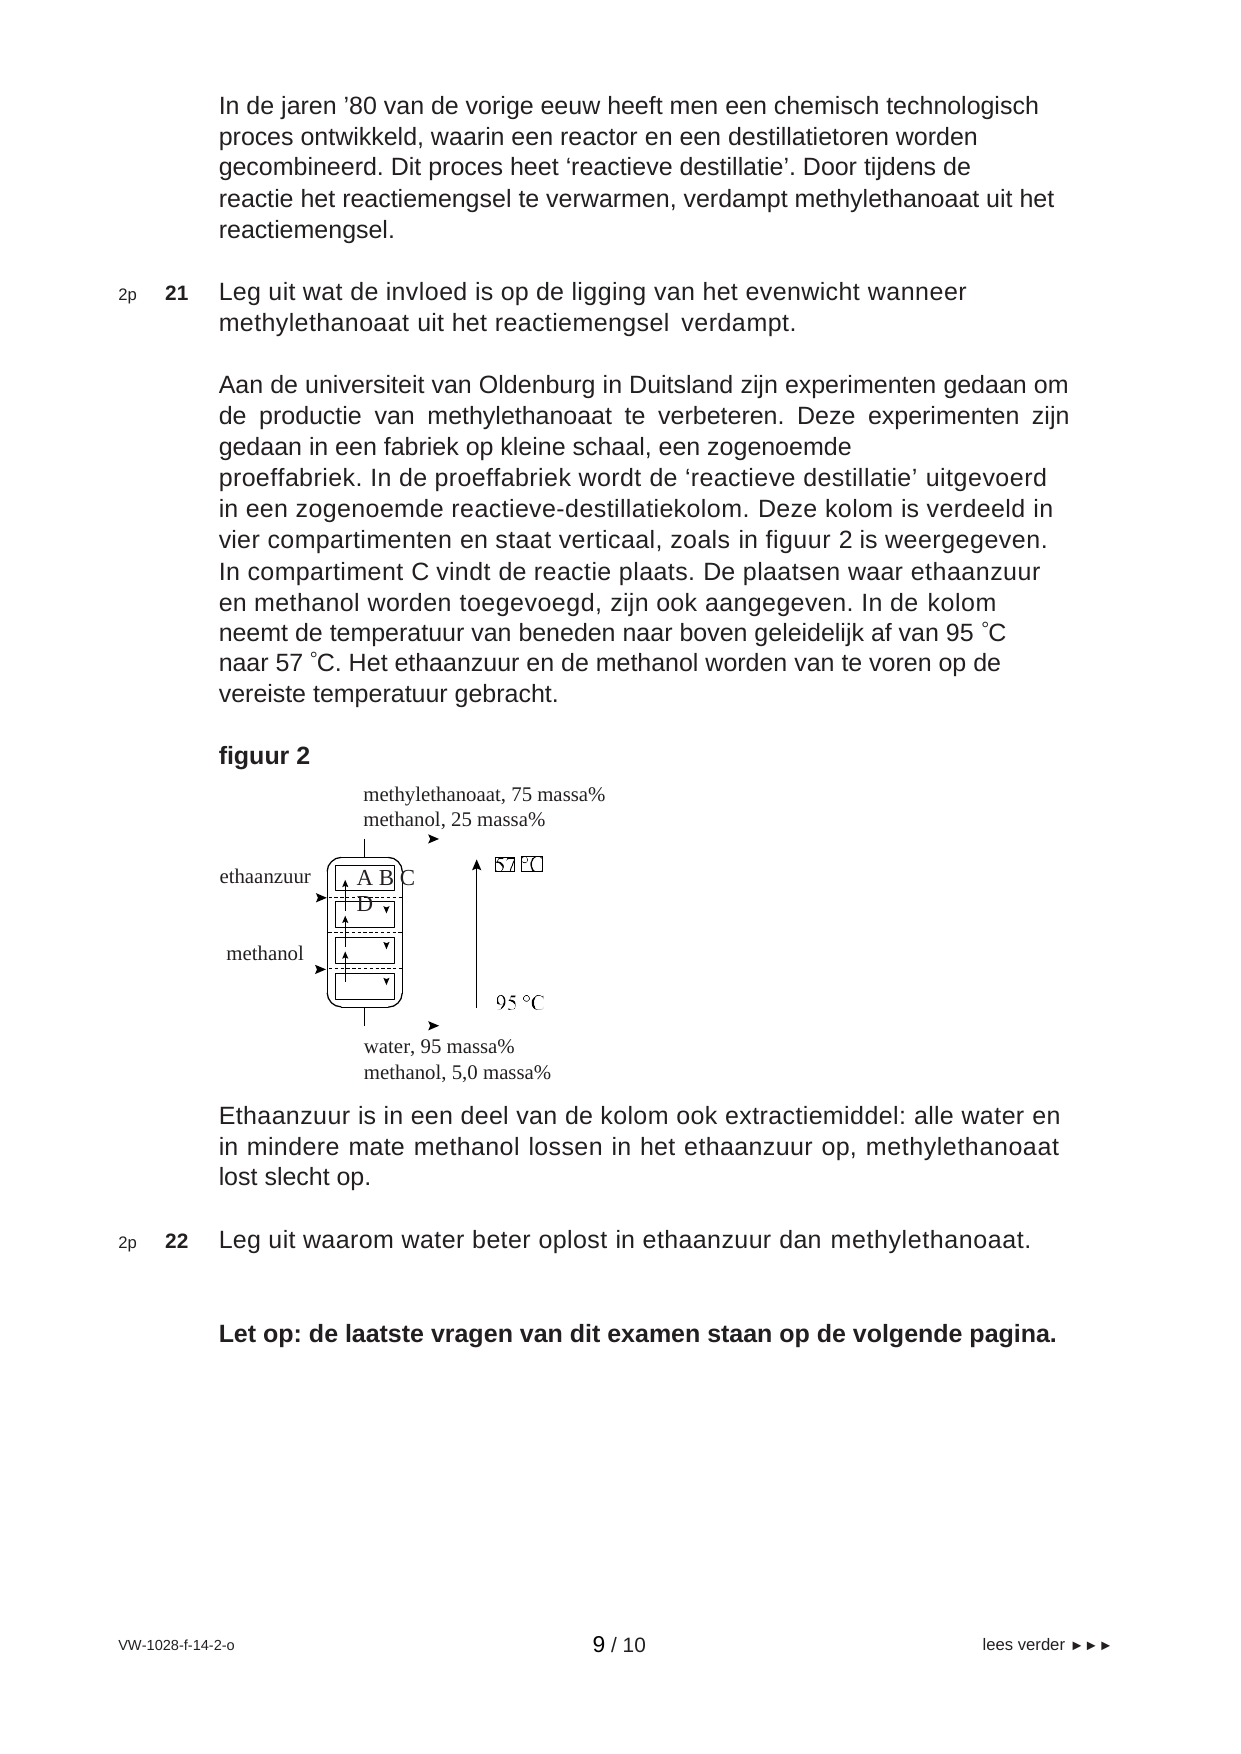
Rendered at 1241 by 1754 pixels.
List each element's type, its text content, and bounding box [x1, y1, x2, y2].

text 2p 21 Leg uit wat de invloed is op de ligging van het evenwicht wanneer methylethanoaat uit het reactiemengsel verdampt. [118, 277, 981, 337]
picture [497, 995, 516, 1010]
picture [523, 995, 544, 1010]
text reactie het reactiemengsel te verwarmen, verdampt methylethanoaat uit het reactiemengsel. [218, 184, 1136, 244]
text methanol, 5,0 massa% [364, 1059, 1136, 1084]
subtitle Let op: de laatste vragen van dit examen staan op de volgende pagina. [218, 1319, 1136, 1348]
text lost slecht op. [218, 1163, 1136, 1191]
text In de jaren ’80 van de vorige eeuw heeft men een chemisch technologisch proces ontwikkeld, waarin een reactor en een destillatietoren worden [218, 91, 1082, 151]
text water, 95 massa% [364, 1034, 1136, 1058]
text neemt de temperatuur van beneden naar boven geleidelijk af van 95 C [218, 619, 1136, 647]
text Ethaanzuur is in een deel van de kolom ook extractiemiddel: alle water en in mindere mate methanol lossen in het ethaanzuur op, methylethanoaat [218, 1101, 1067, 1160]
picture [496, 858, 514, 871]
picture [522, 857, 542, 871]
text naar 57 C. Het ethaanzuur en de methanol worden van te voren op de vereiste temperatuur gebracht. [218, 647, 1034, 707]
text methylethanoaat, 75 massa% [363, 782, 1136, 806]
text Aan de universiteit van Oldenburg in Duitsland zijn experimenten gedaan om de productie van methylethanoaat te verbeteren. Deze experimenten zijn gedaan in een fabriek op kleine schaal, een zogenoemde [218, 370, 1070, 461]
text proeffabriek. In de proeffabriek wordt de ‘reactieve destillatie’ uitgevoerd in een zogenoemde reactieve-destillatiekolom. Deze kolom is verdeeld in vier compartimenten en staat verticaal, zoals in figuur 2 is weergegeven. In compartiment C vindt de reactie plaats. De plaatsen waar ethaanzuur en methanol worden toegevoegd, zijn ook aangegeven. In de kolom [218, 463, 1067, 616]
text 2p 22 Leg uit waarom water beter oplost in ethaanzuur dan methylethanoaat. [118, 1225, 1136, 1254]
text gecombineerd. Dit proces heet ‘reactieve destillatie’. Door tijdens de [218, 153, 1136, 181]
subtitle figuur 2 [218, 741, 1136, 770]
text methanol, 25 massa% [363, 807, 1136, 831]
